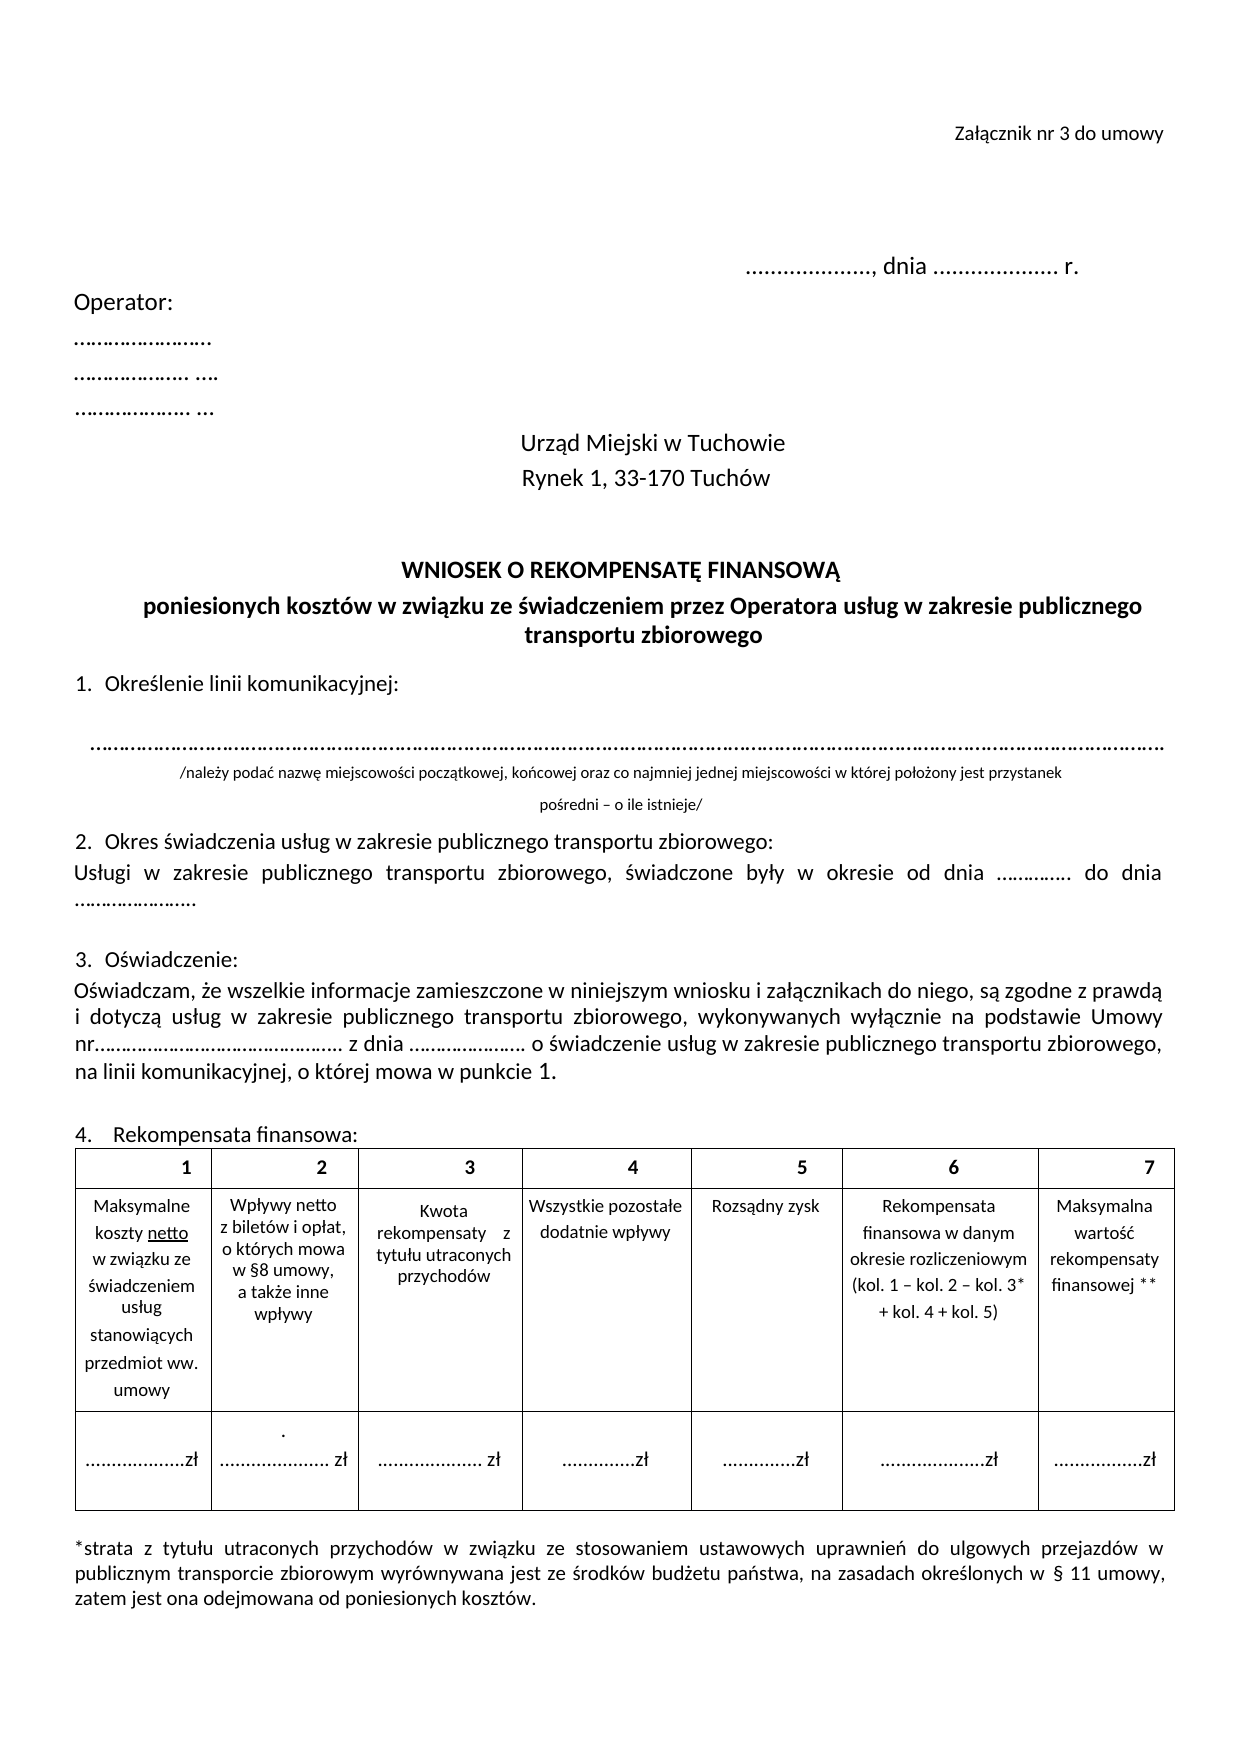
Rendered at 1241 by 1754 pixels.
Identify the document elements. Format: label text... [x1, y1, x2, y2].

text Oświadczam, że wszelkie informacje zamieszczone w niniejszym wniosku i załącznikach do niego, są zgodne z prawdą i dotyczą usług w zakresie publicznego transportu zbiorowego, wykonywanych wyłącznie na podstawie Umowy nr……………………………………….. z dnia …………………. o świadczenie usług w zakresie publicznego transportu zbiorowego, na linii komunikacyjnej, o której mowa w punkcie 1. [73, 977, 1164, 1086]
text …………………… [73, 321, 1167, 352]
table_cell Maksymalne koszty netto w związku ze świadczeniem usług stanowiących przedmiot ww. umowy [76, 1189, 211, 1411]
table_cell Wszystkie pozostałe dodatnie wpływy [523, 1189, 691, 1411]
text Usługi w zakresie publicznego transportu zbiorowego, świadczone były w okresie od dnia ………….. do dnia ………………….. [73, 859, 1164, 912]
text Urząd Miejski w Tuchowie [75, 427, 1167, 457]
table_cell ..............zł [692, 1412, 842, 1510]
text pośredni – o ile istnieje/ [75, 794, 1167, 815]
text ……………….. …. [73, 357, 1167, 387]
table_cell .................zł [1039, 1412, 1174, 1510]
table_header 1 [76, 1149, 211, 1188]
table_header 4 [523, 1149, 691, 1188]
text Operator: [73, 286, 1167, 316]
text WNIOSEK O REKOMPENSATĘ FINANSOWĄ [75, 554, 1167, 585]
text Załącznik nr 3 do umowy [75, 120, 1164, 146]
table_cell ..............zł [523, 1412, 691, 1510]
table_header 5 [692, 1149, 842, 1188]
text Rynek 1, 33-170 Tuchów [75, 463, 1167, 492]
table_header 2 [212, 1149, 358, 1188]
table_cell . ..................... zł [212, 1412, 358, 1510]
text ……………………………………………………………………………………………………………………………………………………………………. [90, 727, 1167, 757]
text *strata z tytułu utraconych przychodów w związku ze stosowaniem ustawowych uprawnień do ulgowych przejazdów w publicznym transporcie zbiorowym wyrównywana jest ze środków budżetu państwa, na zasadach określonych w § 11 umowy, zatem jest ona odejmowana od poniesionych kosztów. [73, 1536, 1166, 1610]
text ...................., dnia .................... r. [75, 250, 1080, 281]
text poniesionych kosztów w związku ze świadczeniem przez Operatora usług w zakresie publicznego transportu zbiorowego [119, 590, 1167, 650]
list Określenie linii komunikacyjnej: [75, 669, 1167, 698]
text ……………….. … [75, 392, 1167, 422]
table_cell Rekompensata finansowa w danym okresie rozliczeniowym (kol. 1 – kol. 2 – kol. 3* + kol. 4 + kol. 5) [843, 1189, 1038, 1411]
table_cell ....................zł [843, 1412, 1038, 1510]
table_cell Maksymalna wartość rekompensaty finansowej ** [1039, 1189, 1174, 1411]
list Okres świadczenia usług w zakresie publicznego transportu zbiorowego: [75, 827, 1167, 855]
table_header 6 [843, 1149, 1038, 1188]
table_cell Rozsądny zysk [692, 1189, 842, 1411]
table_header 3 [359, 1149, 522, 1188]
table_header 7 [1039, 1149, 1174, 1188]
table_cell .................... zł [359, 1412, 522, 1510]
table_cell Kwota rekompensaty z tytułu utraconych przychodów [359, 1189, 522, 1411]
text /należy podać nazwę miejscowości początkowej, końcowej oraz co najmniej jednej miejscowości w której położony jest przystanek [75, 762, 1167, 782]
table_cell Wpływy netto z biletów i opłat, o których mowa w §8 umowy, a także inne wpływy [212, 1189, 358, 1411]
text 4. Rekompensata finansowa: [75, 1120, 1165, 1148]
table_cell ...................zł [76, 1412, 211, 1510]
list Oświadczenie: [75, 945, 1167, 973]
